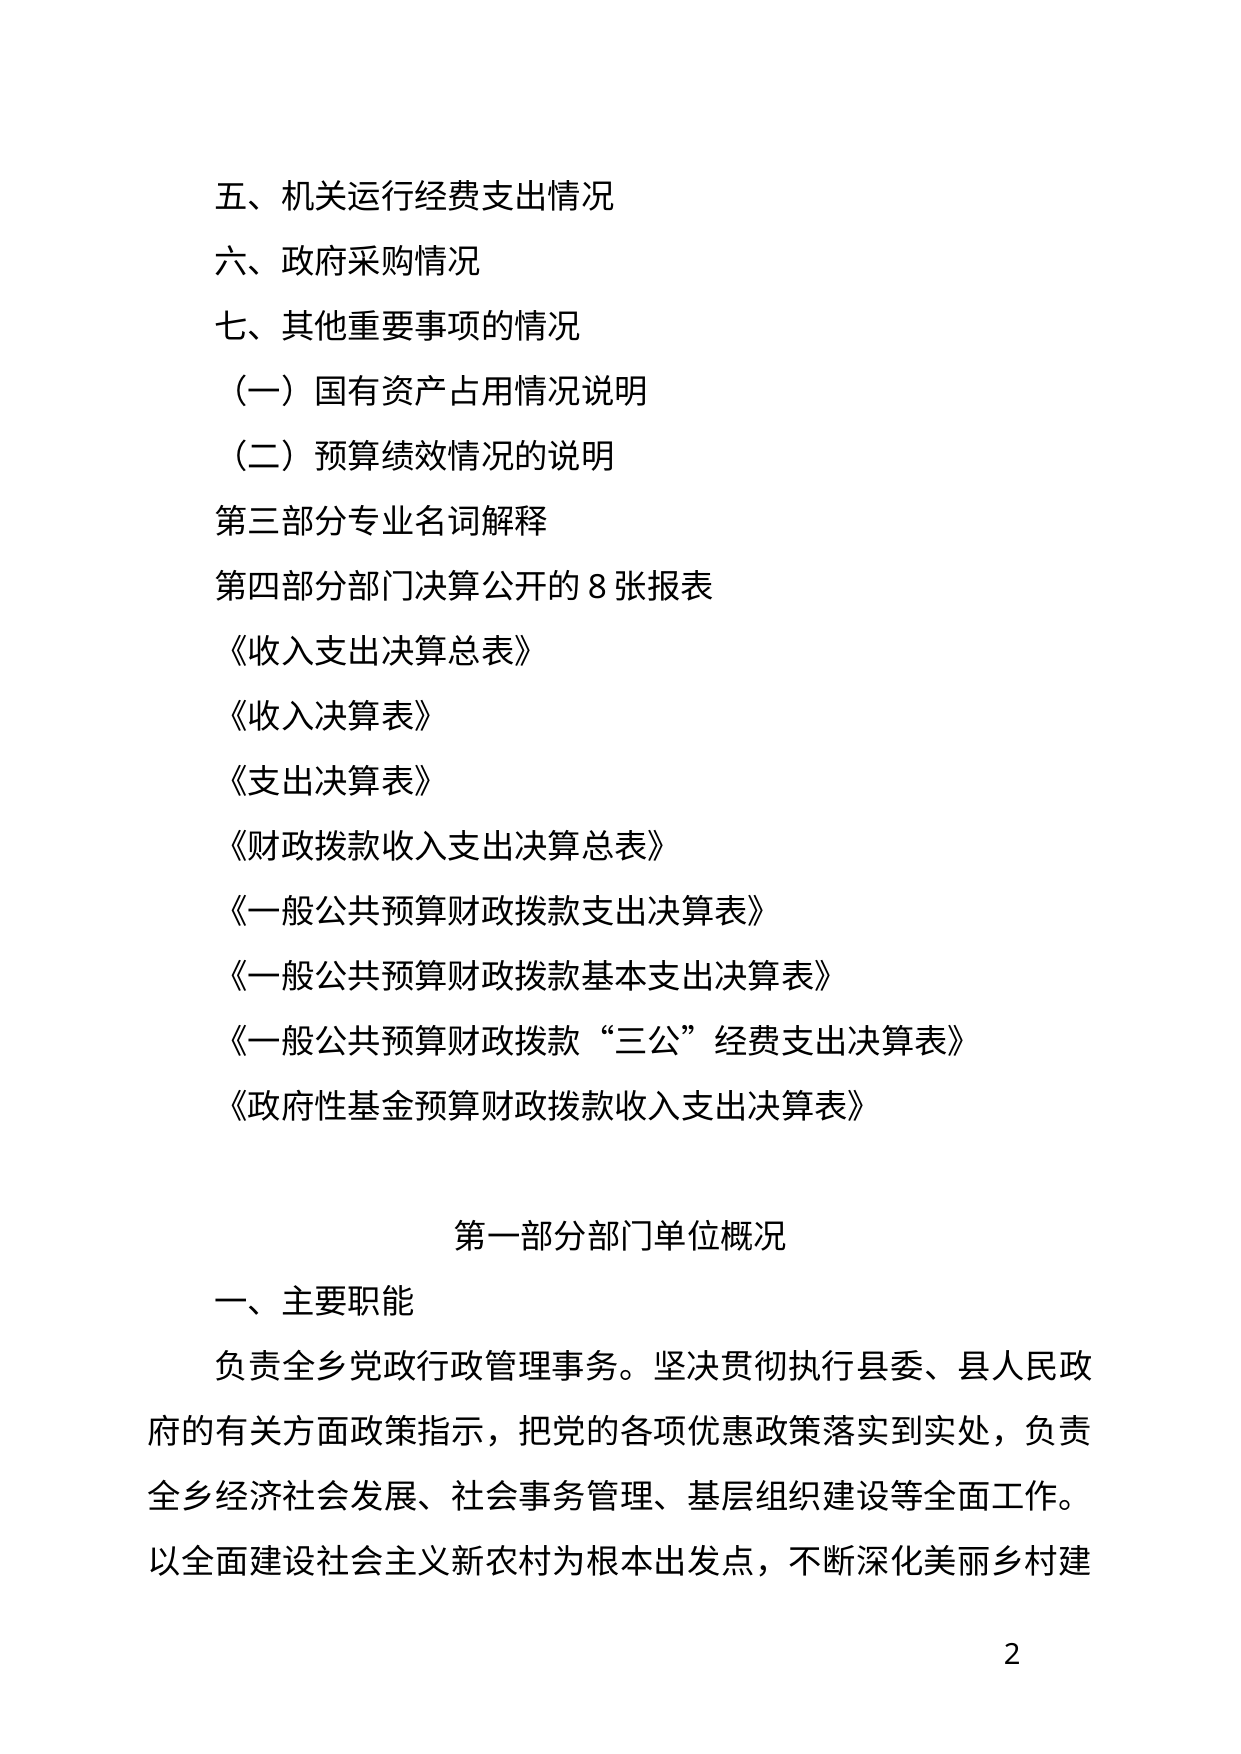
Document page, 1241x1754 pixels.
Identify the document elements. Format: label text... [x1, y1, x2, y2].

text 六、政府采购情况 [148, 227, 1092, 292]
text 《一般公共预算财政拨款基本支出决算表》 [148, 942, 1092, 1007]
text 五、机关运行经费支出情况 [148, 162, 1092, 227]
text 七、其他重要事项的情况 [148, 292, 1092, 357]
text 《财政拨款收入支出决算总表》 [148, 812, 1092, 877]
text 《收入支出决算总表》 [148, 617, 1092, 682]
text 《政府性基金预算财政拨款收入支出决算表》 [148, 1072, 1092, 1137]
text 第四部分部门决算公开的8张报表 [148, 552, 1092, 617]
text 第三部分专业名词解释 [148, 487, 1092, 552]
text 第一部分部门单位概况 [148, 1202, 1092, 1267]
text （二）预算绩效情况的说明 [148, 422, 1092, 487]
text 《收入决算表》 [148, 682, 1092, 747]
text （一）国有资产占用情况说明 [148, 357, 1092, 422]
text 《支出决算表》 [148, 747, 1092, 812]
text 《一般公共预算财政拨款“三公”经费支出决算表》 [148, 1007, 1092, 1072]
text 一、主要职能 [148, 1267, 1092, 1332]
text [148, 1332, 1092, 1592]
text 《一般公共预算财政拨款支出决算表》 [148, 877, 1092, 942]
